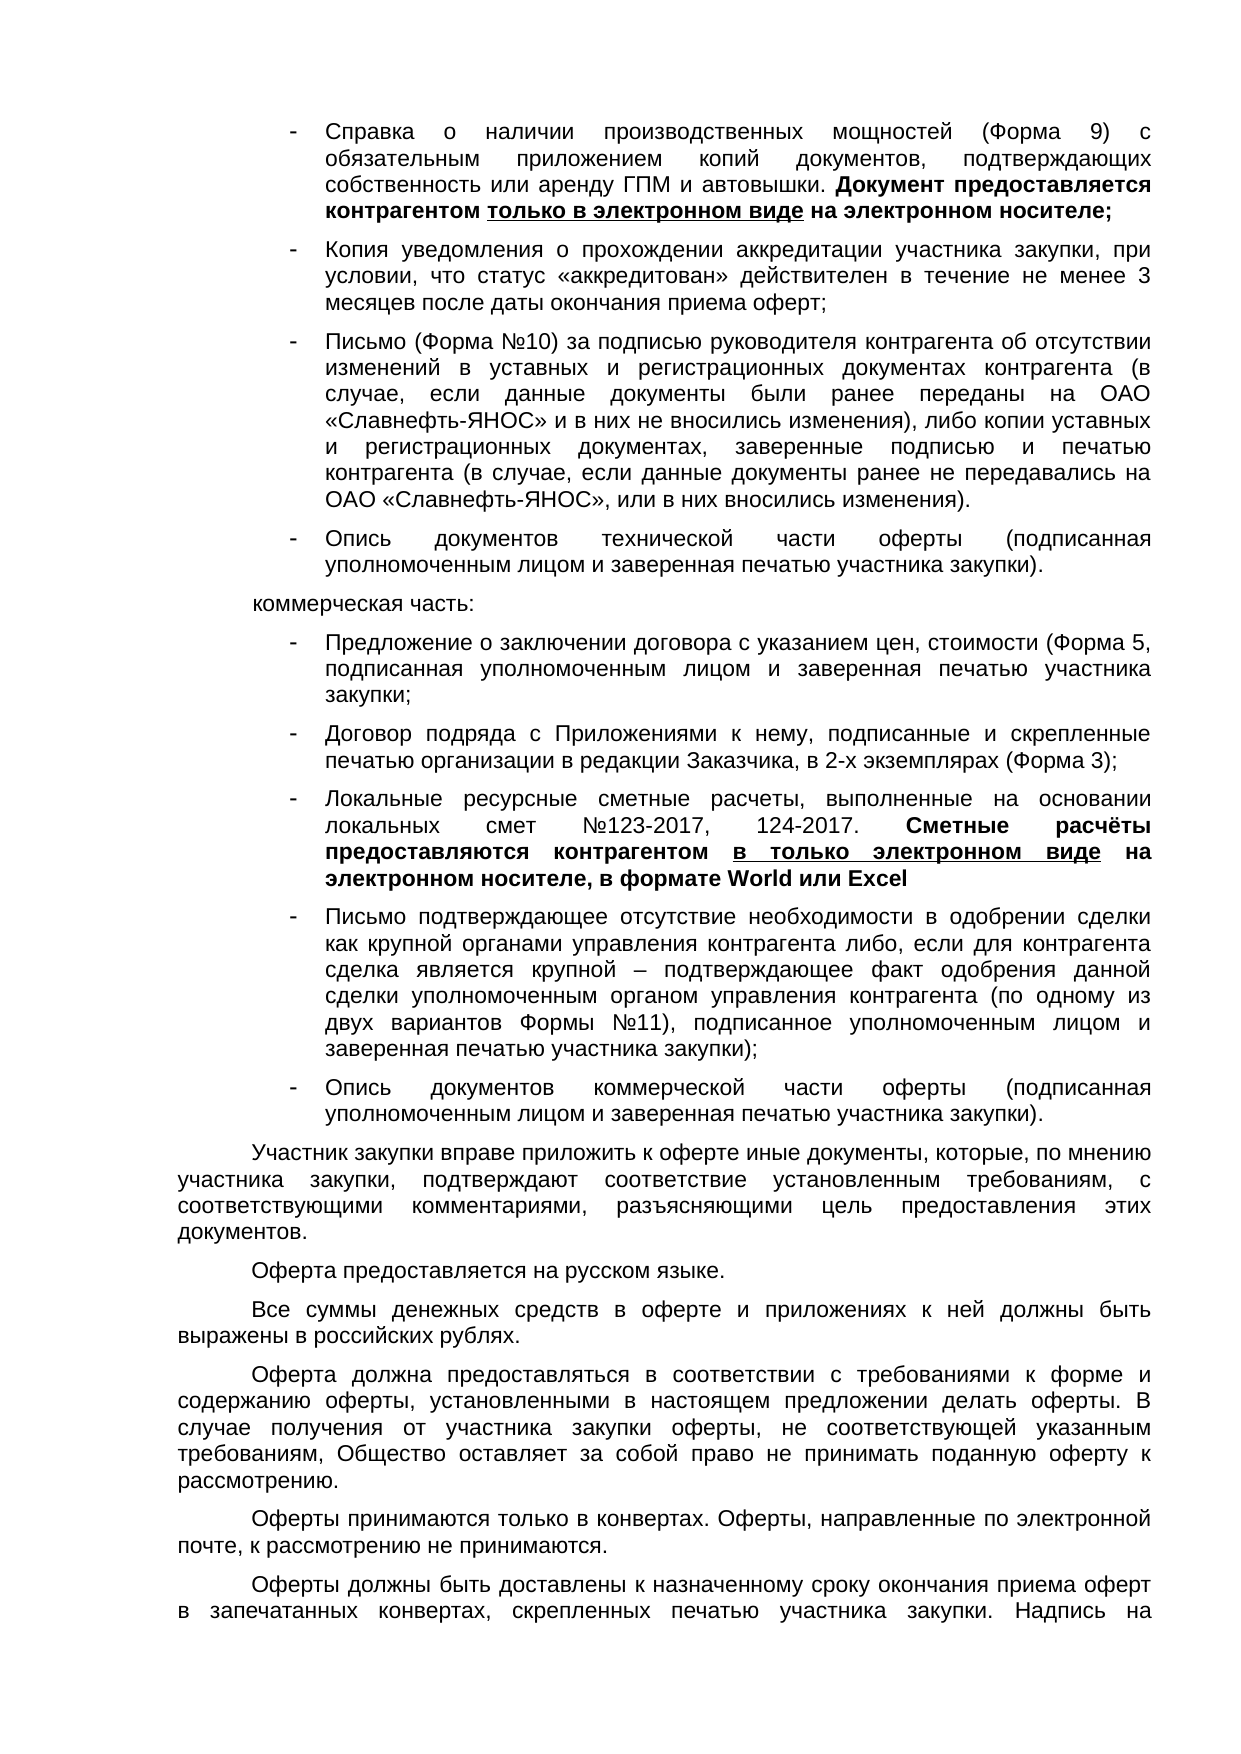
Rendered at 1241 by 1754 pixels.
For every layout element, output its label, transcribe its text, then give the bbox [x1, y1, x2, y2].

list Справка о наличии производственных мощностей (Форма 9) с обязательным приложением копий документов, подтверждающих собственность или аренду ГПМ и автовышки. Документ предоставляется контрагентом только в электронном виде на электронном носителе; [289, 118, 1152, 223]
text Оферта должна предоставляться в соответствии с требованиями к форме и содержанию оферты, установленными в настоящем предложении делать оферты. В случае получения от участника закупки оферты, не соответствующей указанным требованиям, Общество оставляет за собой право не принимать поданную оферту к рассмотрению. [177, 1361, 1152, 1493]
text Оферты принимаются только в конвертах. Оферты, направленные по электронной почте, к рассмотрению не принимаются. [177, 1505, 1152, 1558]
text Все суммы денежных средств в оферте и приложениях к ней должны быть выражены в российских рублях. [177, 1296, 1152, 1349]
list Копия уведомления о прохождении аккредитации участника закупки, при условии, что статус «аккредитован» действителен в течение не менее 3 месяцев после даты окончания приема оферт; [289, 236, 1152, 315]
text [177, 1571, 1152, 1623]
list Письмо (Форма №10) за подписью руководителя контрагента об отсутствии изменений в уставных и регистрационных документах контрагента (в случае, если данные документы были ранее переданы на ОАО «Славнефть-ЯНОС» и в них не вносились изменения), либо копии уставных и регистрационных документах, заверенные подписью и печатью контрагента (в случае, если данные документы ранее не передавались на ОАО «Славнефть-ЯНОС», или в них вносились изменения). [289, 328, 1152, 512]
list Опись документов технической части оферты (подписанная уполномоченным лицом и заверенная печатью участника закупки). [289, 524, 1152, 577]
list Письмо подтверждающее отсутствие необходимости в одобрении сделки как крупной органами управления контрагента либо, если для контрагента сделка является крупной – подтверждающее факт одобрения данной сделки уполномоченным органом управления контрагента (по одному из двух вариантов Формы №11), подписанное уполномоченным лицом и заверенная печатью участника закупки); [289, 903, 1152, 1061]
text Оферта предоставляется на русском языке. [177, 1257, 1152, 1283]
list Опись документов коммерческой части оферты (подписанная уполномоченным лицом и заверенная печатью участника закупки). [289, 1074, 1152, 1127]
text Участник закупки вправе приложить к оферте иные документы, которые, по мнению участника закупки, подтверждают соответствие установленным требованиям, с соответствующими комментариями, разъясняющими цель предоставления этих документов. [177, 1139, 1152, 1244]
list Предложение о заключении договора с указанием цен, стоимости (Форма 5, подписанная уполномоченным лицом и заверенная печатью участника закупки; [289, 629, 1152, 708]
list Договор подряда с Приложениями к нему, подписанные и скрепленные печатью организации в редакции Заказчика, в 2-х экземплярах (Форма 3); [289, 720, 1152, 773]
text коммерческая часть: [177, 590, 1152, 616]
list Локальные ресурсные сметные расчеты, выполненные на основании локальных смет №123-2017, 124-2017. Сметные расчёты предоставляются контрагентом в только электронном виде на электронном носителе, в формате World или Excel [289, 785, 1152, 891]
